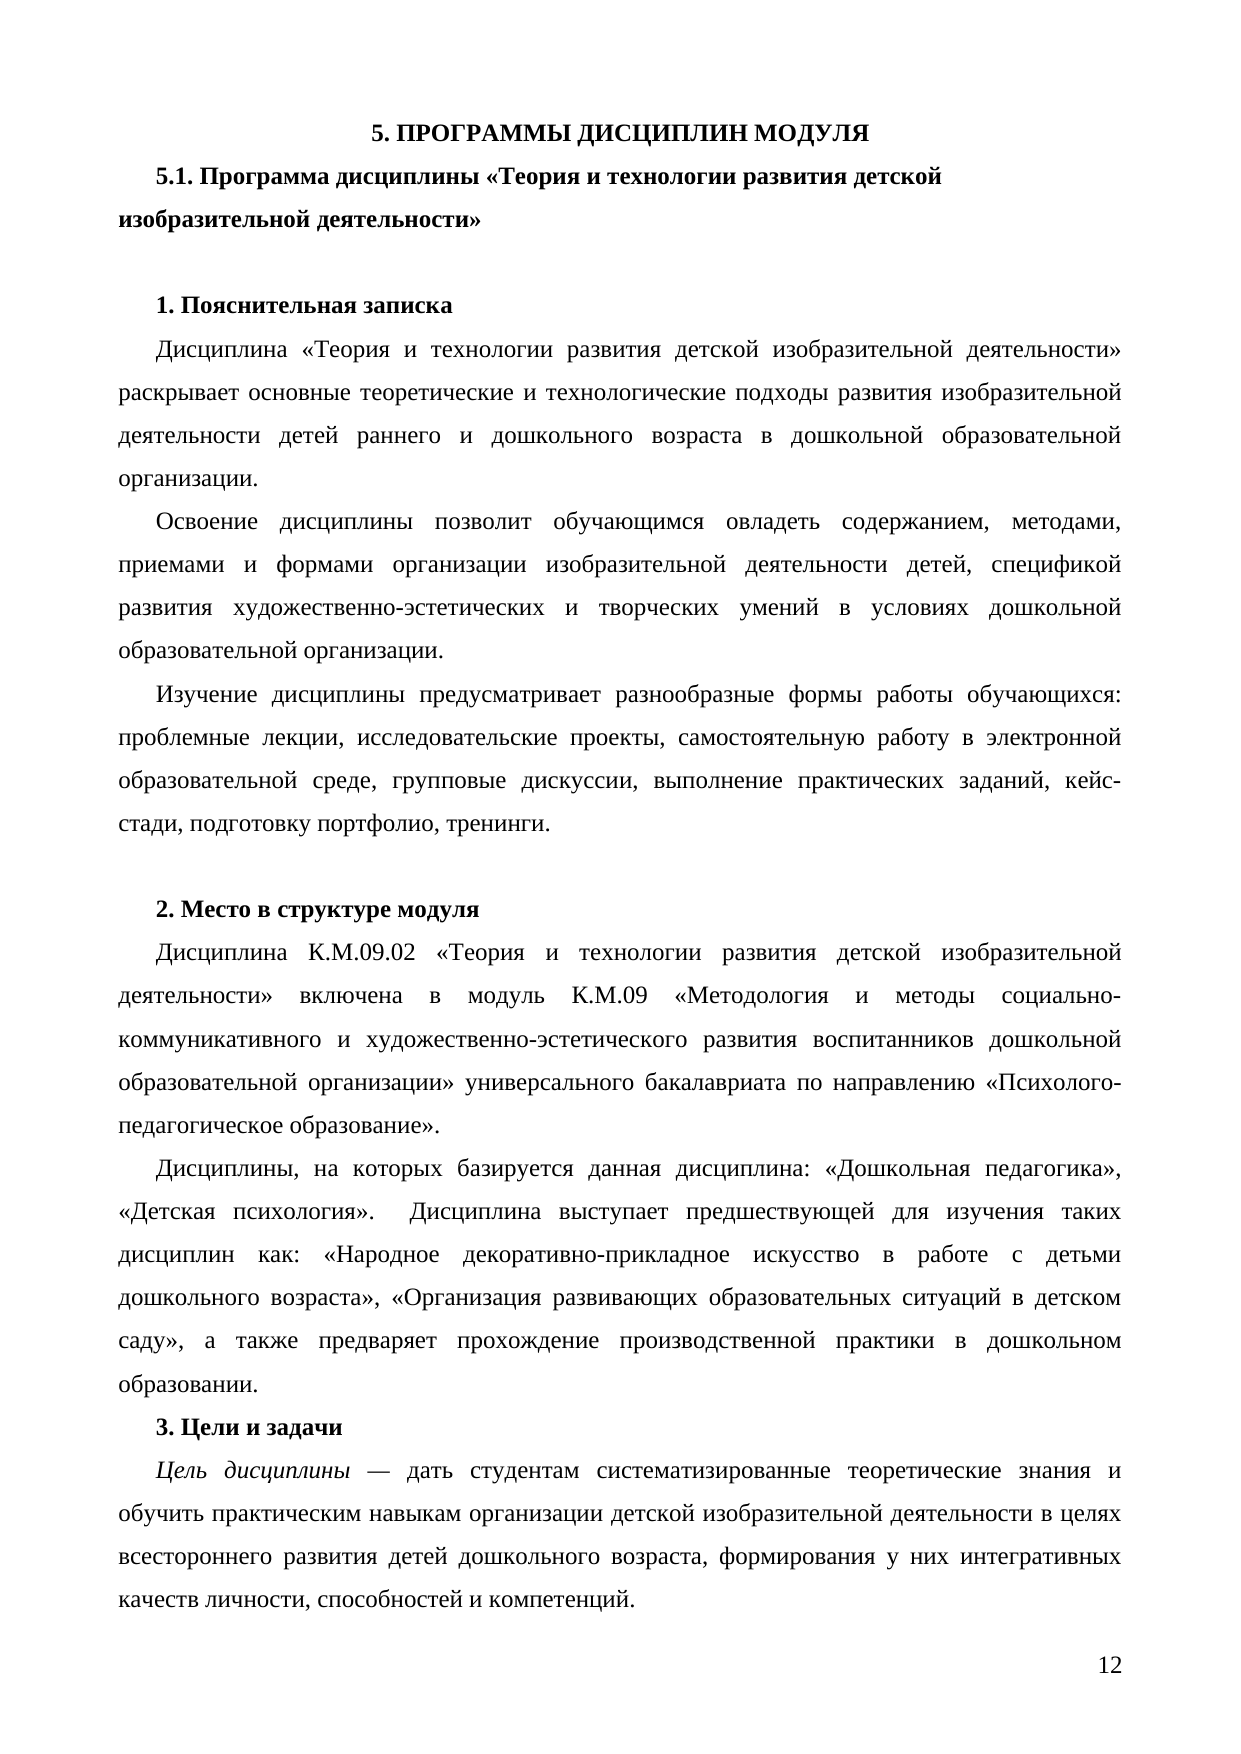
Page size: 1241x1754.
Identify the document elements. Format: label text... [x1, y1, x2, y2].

text Дисциплины, на которых базируется данная дисциплина: «Дошкольная педагогика», «Детская психология». Дисциплина выступает предшествующей для изучения таких дисциплин как: «Народное декоративно-прикладное искусство в работе с детьми дошкольного возраста», «Организация развивающих образовательных ситуаций в детском саду», а также предваряет прохождение производственной практики в дошкольном образовании. [118, 1153, 1122, 1397]
text Изучение дисциплины предусматривает разнообразные формы работы обучающихся: проблемные лекции, исследовательские проекты, самостоятельную работу в электронной образовательной среде, групповые дискуссии, выполнение практических заданий, кейс-стади, подготовку портфолио, тренинги. [118, 679, 1122, 837]
subtitle 5.1. Программа дисциплины «Теория и технологии развития детской изобразительной деятельности» [118, 161, 1122, 233]
text Дисциплина К.М.09.02 «Теория и технологии развития детской изобразительной деятельности» включена в модуль К.М.09 «Методология и методы социально-коммуникативного и художественно-эстетического развития воспитанников дошкольной образовательной организации» универсального бакалавриата по направлению «Психолого-педагогическое образование». [118, 937, 1122, 1139]
text Цель дисциплины — дать студентам систематизированные теоретические знания и обучить практическим навыкам организации детской изобразительной деятельности в целях всестороннего развития детей дошкольного возраста, формирования у них интегративных качеств личности, способностей и компетенций. [118, 1455, 1122, 1613]
subtitle 3. Цели и задачи [118, 1412, 1122, 1441]
subtitle 1. Пояснительная записка [118, 291, 1122, 319]
subtitle 2. Место в структуре модуля [118, 894, 1122, 923]
text Освоение дисциплины позволит обучающимся овладеть содержанием, методами, приемами и формами организации изобразительной деятельности детей, спецификой развития художественно-эстетических и творческих умений в условиях дошкольной образовательной организации. [118, 506, 1122, 664]
text Дисциплина «Теория и технологии развития детской изобразительной деятельности» раскрывает основные теоретические и технологические подходы развития изобразительной деятельности детей раннего и дошкольного возраста в дошкольной образовательной организации. [118, 334, 1122, 492]
subtitle 5. ПРОГРАММЫ ДИСЦИПЛИН МОДУЛЯ [118, 118, 1122, 147]
